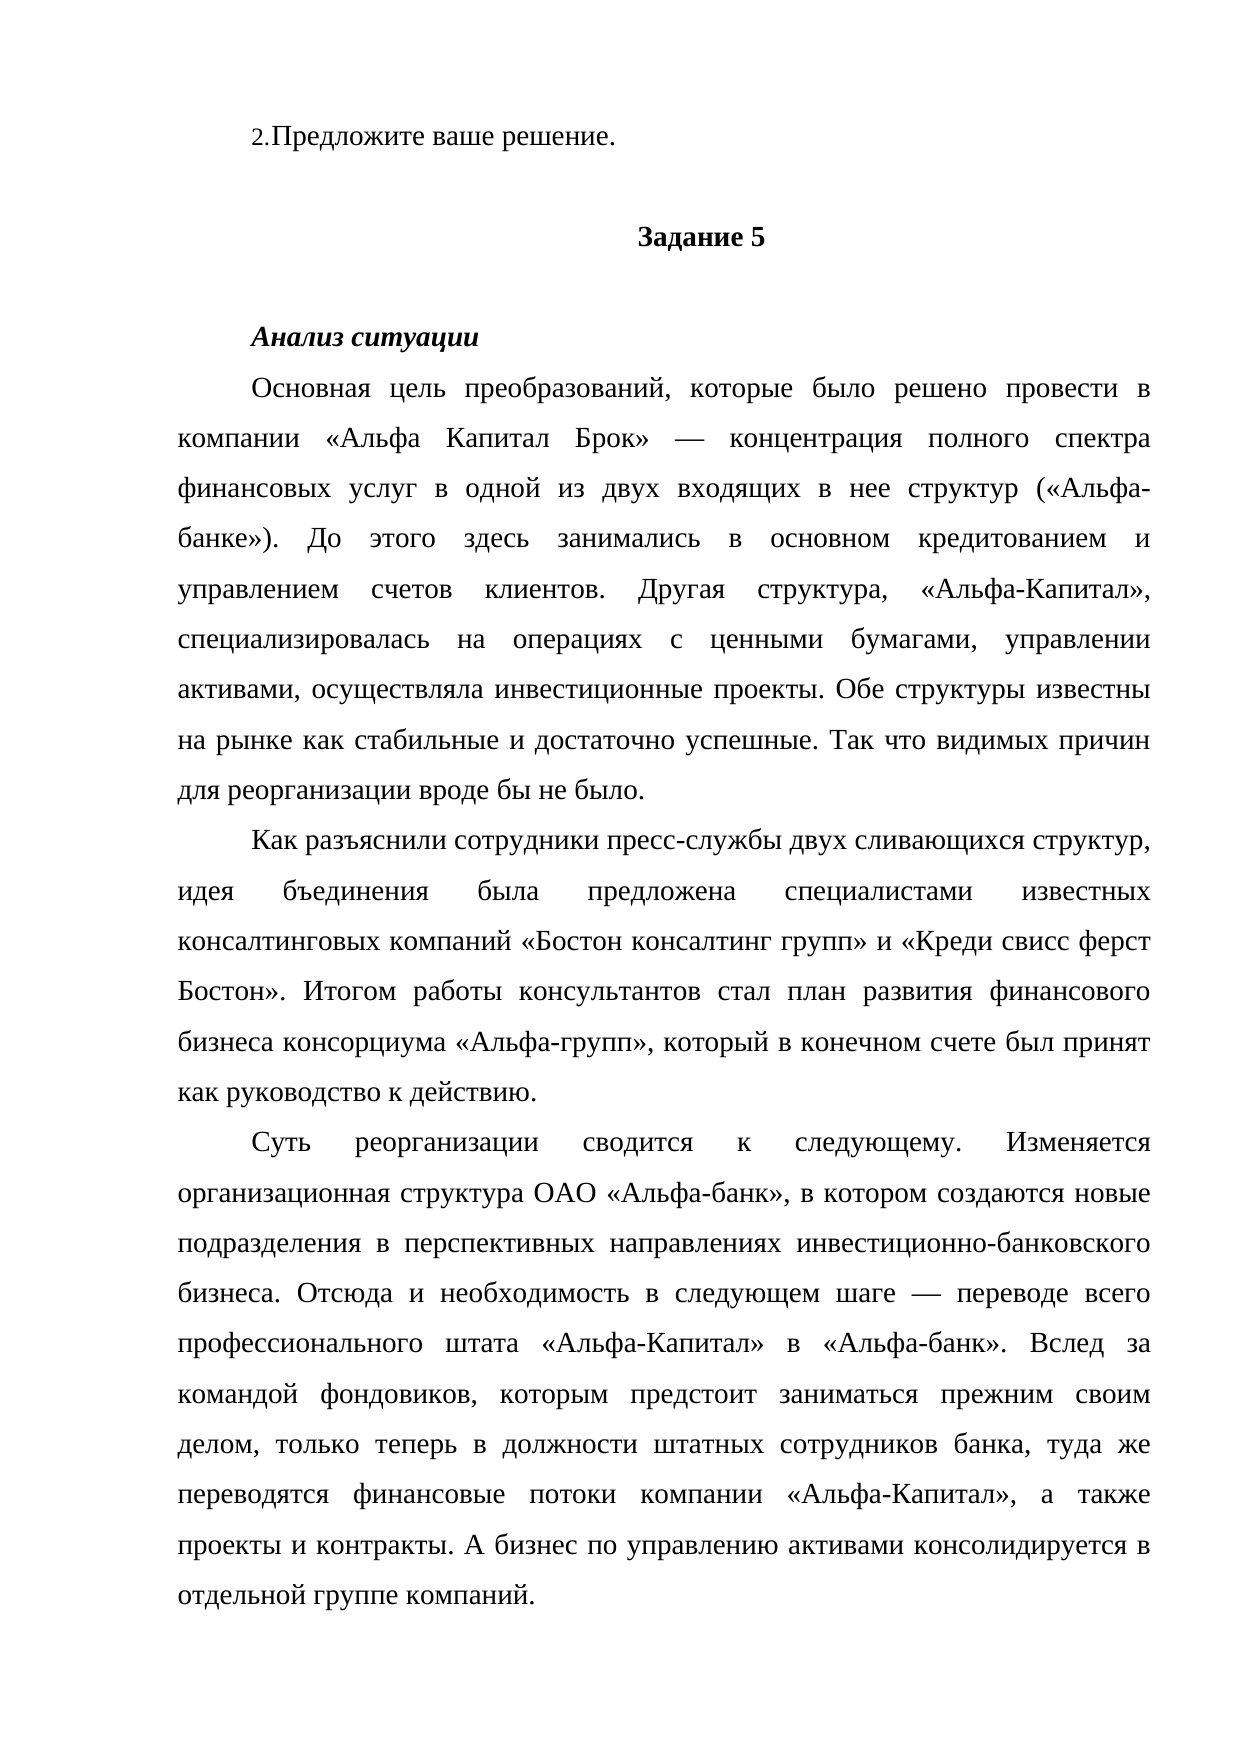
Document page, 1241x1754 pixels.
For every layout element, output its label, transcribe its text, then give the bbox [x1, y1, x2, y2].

text Задание 5 [177, 219, 1152, 252]
text Суть реорганизации сводится к следующему. Изменяется организационная структура ОАО «Альфа-банк», в котором создаются новые подразделения в перспективных направлениях инвестиционно-банковского бизнеса. Отсюда и необходимость в следующем шаге — переводе всего профессионального штата «Альфа-Капитал» в «Альфа-банк». Вслед за командой фондовиков, которым предстоит заниматься прежним своим делом, только теперь в должности штатных сотрудников банка, туда же переводятся финансовые потоки компании «Альфа-Капитал», а также проекты и контракты. А бизнес по управлению активами консолидируется в отдельной группе компаний. [177, 1124, 1152, 1611]
text Анализ ситуации [177, 319, 1152, 353]
list Предложите ваше решение. [177, 118, 1152, 152]
text Основная цель преобразований, которые было решено провести в компании «Альфа Капитал Брок» — концентрация полного спектра финансовых услуг в одной из двух входящих в нее структур («Альфа-банке»). До этого здесь занимались в основном кредитованием и управлением счетов клиентов. Другая структура, «Альфа-Капитал», специализировалась на операциях с ценными бумагами, управлении активами, осуществляла инвестиционные проекты. Обе структуры известны на рынке как стабильные и достаточно успешные. Так что видимых причин для реорганизации вроде бы не было. [177, 370, 1152, 806]
text Как разъяснили сотрудники пресс-службы двух сливающихся структур, идея бъединения была предложена специалистами известных консалтинговых компаний «Бостон консалтинг групп» и «Креди свисс ферст Бостон». Итогом работы консультантов стал план развития финансового бизнеса консорциума «Альфа-групп», который в конечном счете был принят как руководство к действию. [177, 822, 1152, 1108]
